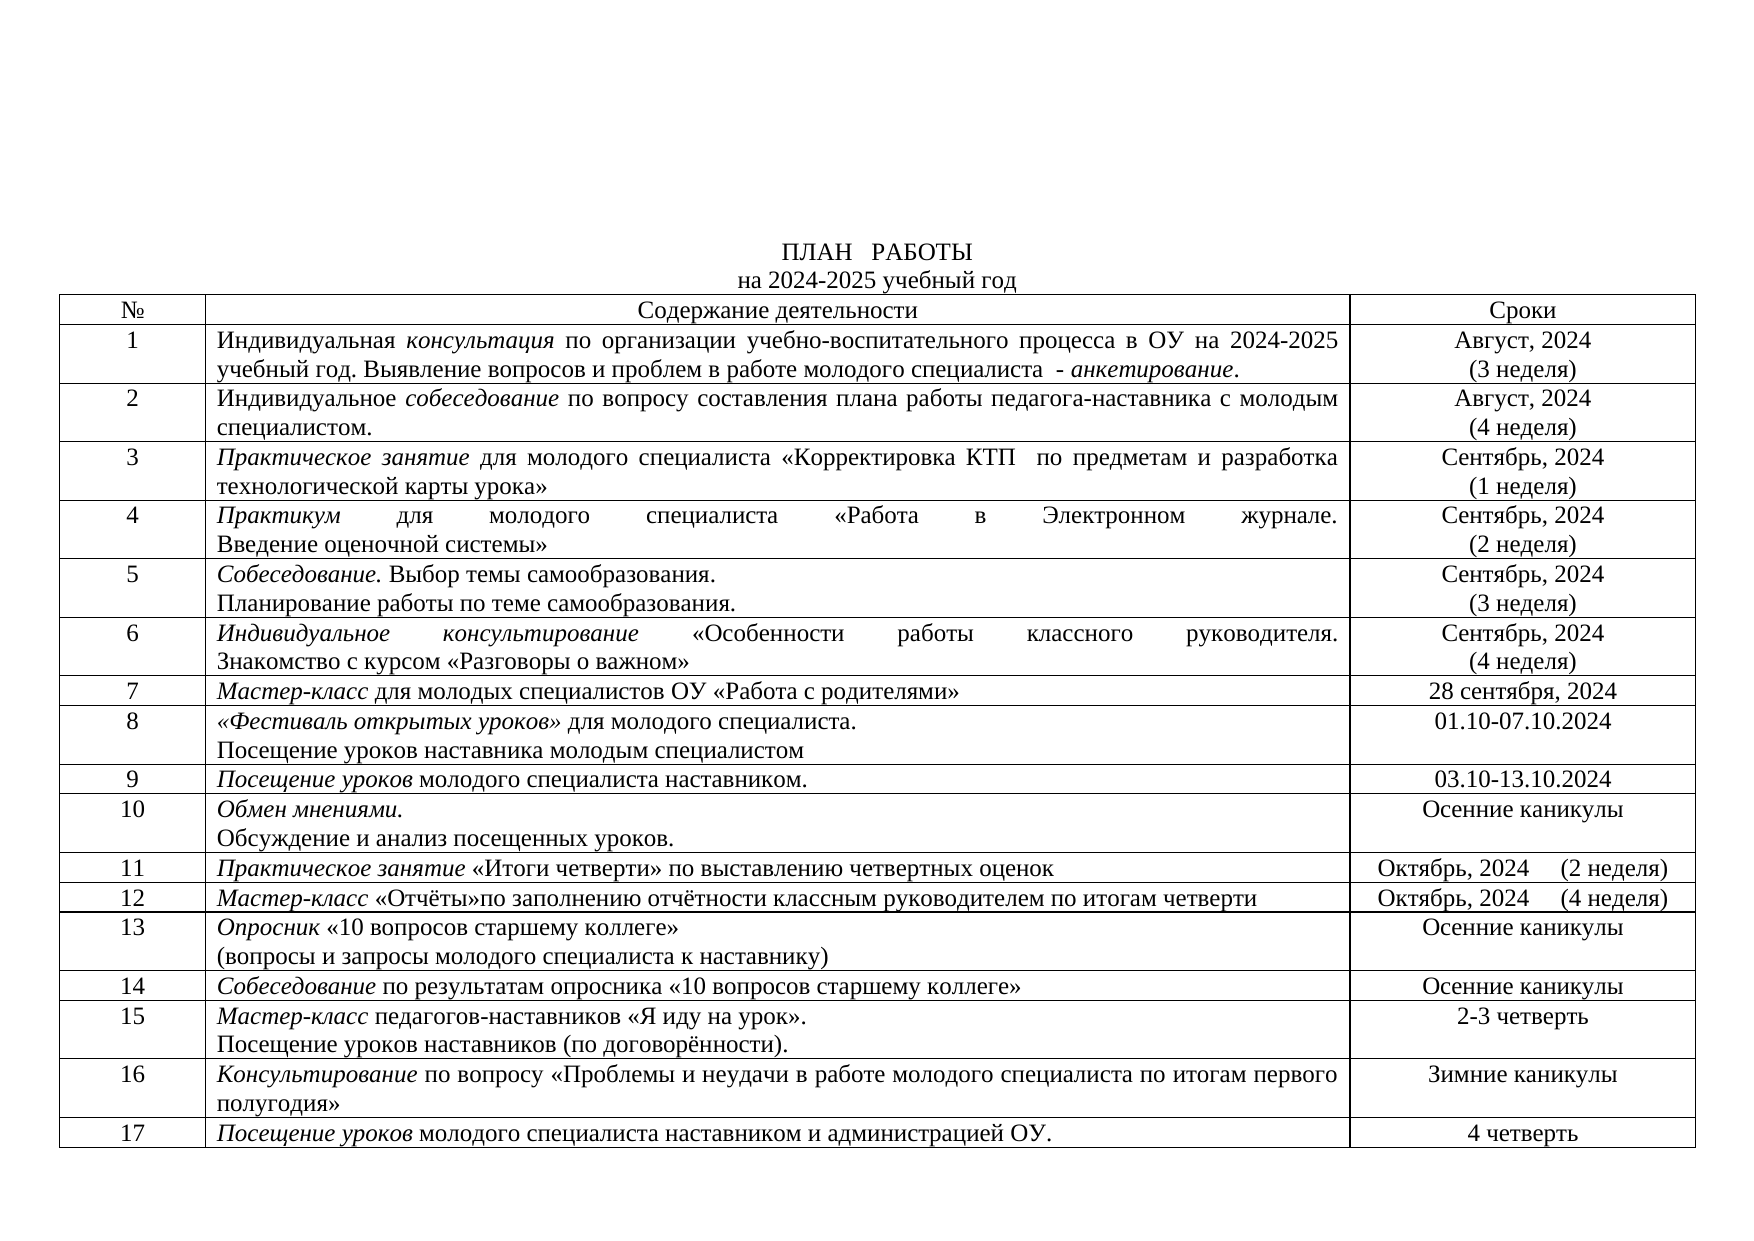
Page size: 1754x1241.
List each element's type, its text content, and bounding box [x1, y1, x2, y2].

table_cell Консультирование по вопросу «Проблемы и неудачи в работе молодого специалиста по итогам первого полугодия» [206, 1059, 1349, 1117]
text ПЛАН РАБОТЫ [59, 237, 1695, 265]
table_cell Обмен мнениями. Обсуждение и анализ посещенных уроков. [206, 794, 1349, 852]
table_cell Практическое занятие «Итоги четверти» по выставлению четвертных оценок [206, 853, 1349, 882]
table_cell Посещение уроков молодого специалиста наставником и администрацией ОУ. [206, 1118, 1349, 1147]
table_cell 9 [60, 765, 205, 793]
table_cell Собеседование. Выбор темы самообразования. Планирование работы по теме самообразования. [206, 559, 1349, 617]
table_cell Посещение уроков молодого специалиста наставником. [206, 765, 1349, 793]
table_cell Октябрь, 2024 (4 неделя) [1351, 883, 1695, 911]
table_cell 4 [60, 501, 205, 558]
table_cell Практикум для молодого специалиста «Работа в Электронном журнале. Введение оценочной системы» [206, 501, 1349, 558]
table_cell 1 [60, 325, 205, 382]
table_cell 4 четверть [1351, 1118, 1695, 1147]
table_cell 5 [60, 559, 205, 617]
table_cell Мастер-класс педагогов-наставников «Я иду на урок». Посещение уроков наставников (по договорённости). [206, 1001, 1349, 1058]
table_header № [60, 295, 205, 324]
table_cell 14 [60, 971, 205, 1000]
table_cell Август, 2024 (3 неделя) [1351, 325, 1695, 382]
table_cell 28 сентября, 2024 [1351, 676, 1695, 705]
table_cell 16 [60, 1059, 205, 1117]
table_cell Мастер-класс «Отчёты»по заполнению отчётности классным руководителем по итогам четверти [206, 883, 1349, 911]
table_header Содержание деятельности [206, 295, 1349, 324]
table_cell 6 [60, 618, 205, 675]
table_cell 11 [60, 853, 205, 882]
table_cell 7 [60, 676, 205, 705]
table_header Сроки [1351, 295, 1695, 324]
table_cell Мастер-класс для молодых специалистов ОУ «Работа с родителями» [206, 676, 1349, 705]
table_cell Сентябрь, 2024 (4 неделя) [1351, 618, 1695, 675]
table_cell Индивидуальное консультирование «Особенности работы классного руководителя. Знакомство с курсом «Разговоры о важном» [206, 618, 1349, 675]
table_cell 8 [60, 706, 205, 763]
table_cell 10 [60, 794, 205, 852]
table_cell 15 [60, 1001, 205, 1058]
table_cell 13 [60, 913, 205, 970]
table_cell 17 [60, 1118, 205, 1147]
table_cell 2-3 четверть [1351, 1001, 1695, 1058]
table_cell Сентябрь, 2024 (3 неделя) [1351, 559, 1695, 617]
table_cell Осенние каникулы [1351, 913, 1695, 970]
table_cell Индивидуальное собеседование по вопросу составления плана работы педагога-наставника с молодым специалистом. [206, 384, 1349, 441]
table_cell Сентябрь, 2024 (2 неделя) [1351, 501, 1695, 558]
table_cell Индивидуальная консультация по организации учебно-воспитательного процесса в ОУ на 2024-2025 учебный год. Выявление вопросов и проблем в работе молодого специалиста - анкетирование. [206, 325, 1349, 382]
table_cell 12 [60, 883, 205, 911]
table_cell Осенние каникулы [1351, 794, 1695, 852]
table_cell Опросник «10 вопросов старшему коллеге» (вопросы и запросы молодого специалиста к наставнику) [206, 913, 1349, 970]
table_cell Август, 2024 (4 неделя) [1351, 384, 1695, 441]
table_cell 03.10-13.10.2024 [1351, 765, 1695, 793]
table_cell Собеседование по результатам опросника «10 вопросов старшему коллеге» [206, 971, 1349, 1000]
table_cell «Фестиваль открытых уроков» для молодого специалиста. Посещение уроков наставника молодым специалистом [206, 706, 1349, 763]
table_cell Зимние каникулы [1351, 1059, 1695, 1117]
table_cell 2 [60, 384, 205, 441]
table_cell Сентябрь, 2024 (1 неделя) [1351, 442, 1695, 499]
table_cell Практическое занятие для молодого специалиста «Корректировка КТП по предметам и разработка технологической карты урока» [206, 442, 1349, 499]
table_cell 3 [60, 442, 205, 499]
text на 2024-2025 учебный год [59, 265, 1695, 294]
table_cell Осенние каникулы [1351, 971, 1695, 1000]
table_cell 01.10-07.10.2024 [1351, 706, 1695, 763]
table_cell Октябрь, 2024 (2 неделя) [1351, 853, 1695, 882]
